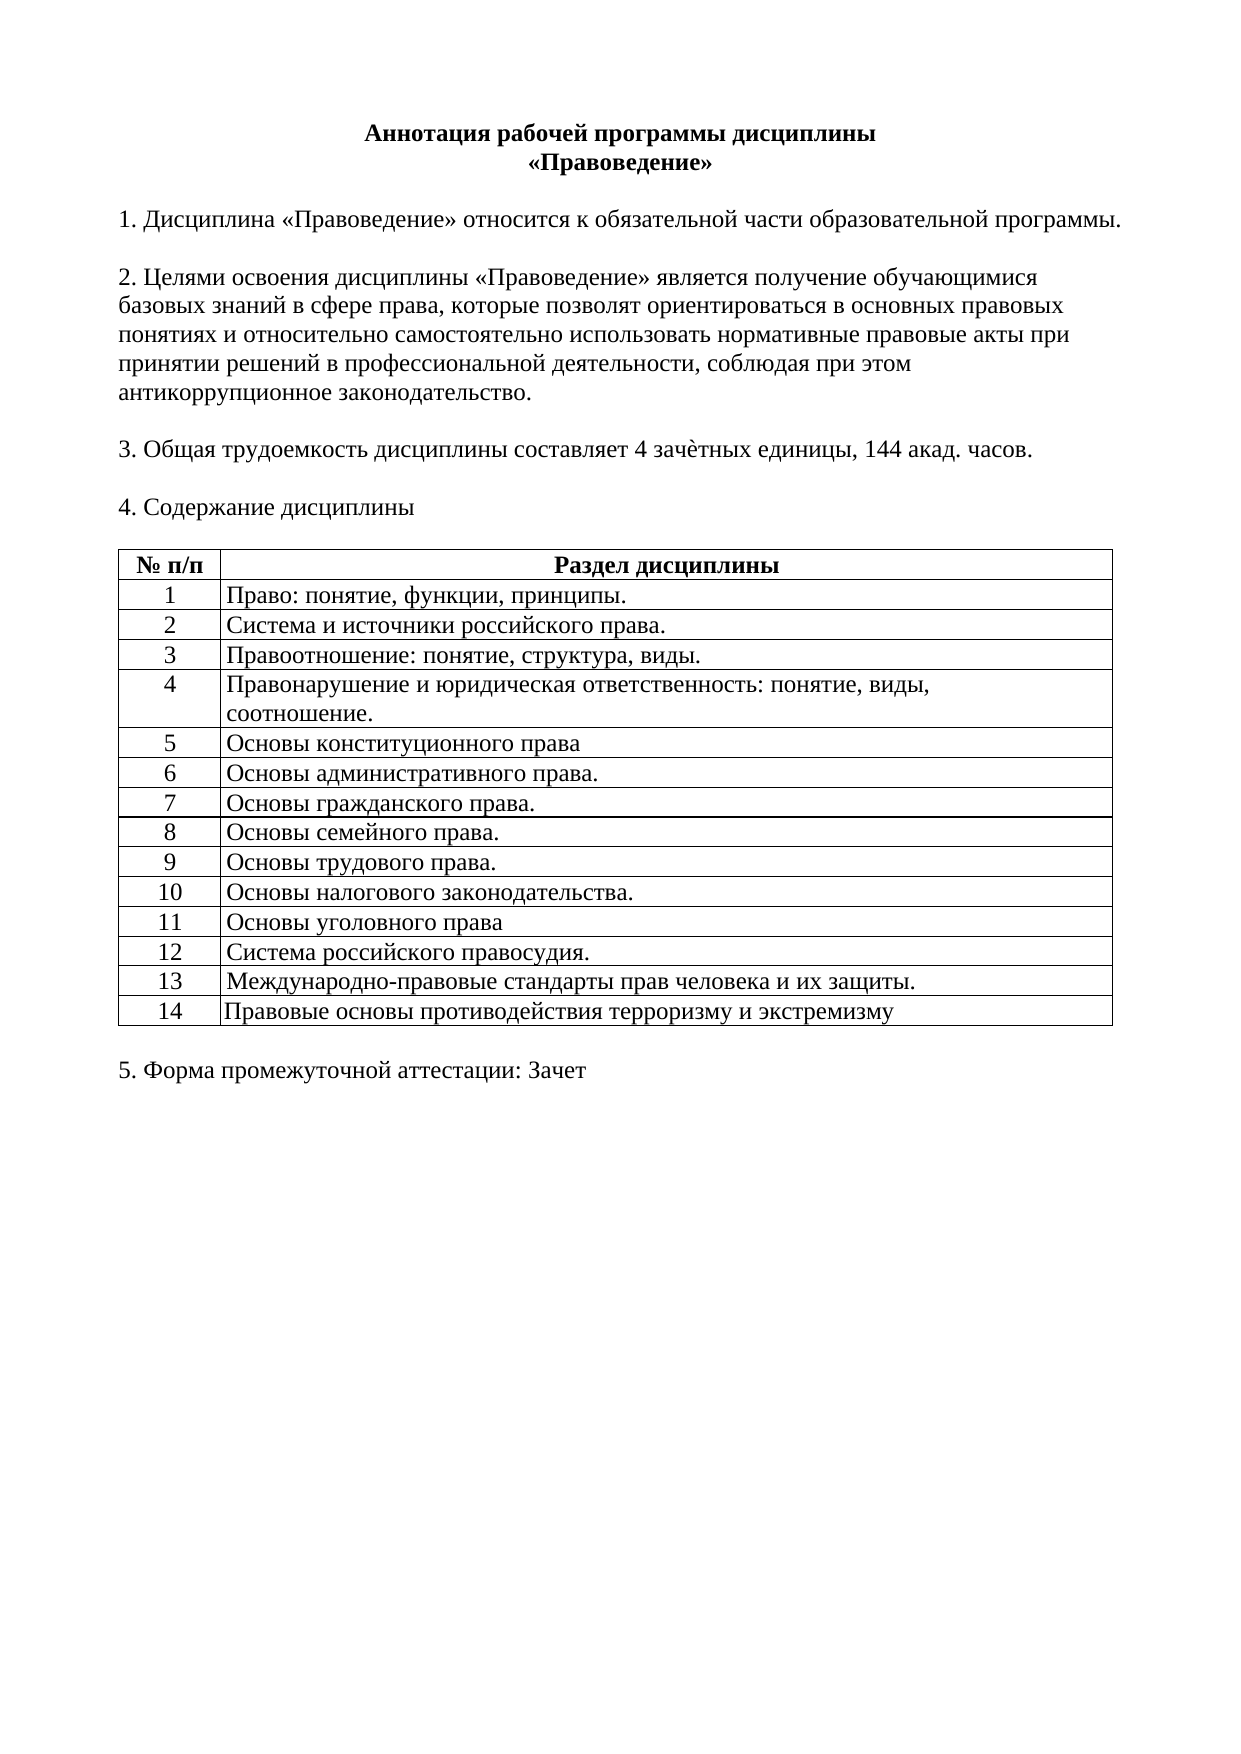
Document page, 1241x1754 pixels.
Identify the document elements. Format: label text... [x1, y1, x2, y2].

table_cell Основы семейного права. [221, 818, 1112, 846]
table_cell 14 [119, 996, 220, 1025]
table_cell Право: понятие, функции, принципы. [221, 580, 1112, 609]
table_header № п/п [119, 550, 220, 579]
table_cell 7 [119, 788, 220, 816]
text «Правоведение» [118, 147, 1122, 176]
text 5. Форма промежуточной аттестации: Зачет [118, 1055, 1122, 1083]
table_cell Основы трудового права. [221, 847, 1112, 876]
table_cell 3 [119, 640, 220, 668]
table_cell Правонарушение и юридическая ответственность: понятие, виды, соотношение. [221, 670, 1112, 727]
table_cell Система российского правосудия. [221, 937, 1112, 965]
table_cell 4 [119, 670, 220, 727]
table_cell Основы административного права. [221, 758, 1112, 787]
table_cell 12 [119, 937, 220, 965]
table_header Раздел дисциплины [221, 550, 1112, 579]
table_cell 8 [119, 818, 220, 846]
text 1. Дисциплина «Правоведение» относится к обязательной части образовательной программы. [118, 204, 1122, 233]
text 4. Содержание дисциплины [118, 492, 1122, 521]
table_cell 1 [119, 580, 220, 609]
table_cell 10 [119, 877, 220, 906]
table_cell 13 [119, 966, 220, 995]
table_cell 11 [119, 907, 220, 936]
table_cell Основы уголовного права [221, 907, 1112, 936]
table_cell 6 [119, 758, 220, 787]
table_cell Система и источники российского права. [221, 610, 1112, 639]
table_cell 2 [119, 610, 220, 639]
table_cell 9 [119, 847, 220, 876]
text Аннотация рабочей программы дисциплины [118, 118, 1122, 147]
table_cell Основы гражданского права. [221, 788, 1112, 816]
table_cell Основы налогового законодательства. [221, 877, 1112, 906]
table_cell Международно-правовые стандарты прав человека и их защиты. [221, 966, 1112, 995]
table_cell Правоотношение: понятие, структура, виды. [221, 640, 1112, 668]
table_cell Правовые основы противодействия терроризму и экстремизму [221, 996, 1112, 1025]
text 3. Общая трудоемкость дисциплины составляет 4 зачѐтных единицы, 144 акад. часов. [118, 434, 1122, 463]
table_cell Основы конституционного права [221, 728, 1112, 757]
text 2. Целями освоения дисциплины «Правоведение» является получение обучающимися базовых знаний в сфере права, которые позволят ориентироваться в основных правовых понятиях и относительно самостоятельно использовать нормативные правовые акты при принятии решений в профессиональной деятельности, соблюдая при этом антикоррупционное законодательство. [118, 262, 1122, 406]
table_cell 5 [119, 728, 220, 757]
